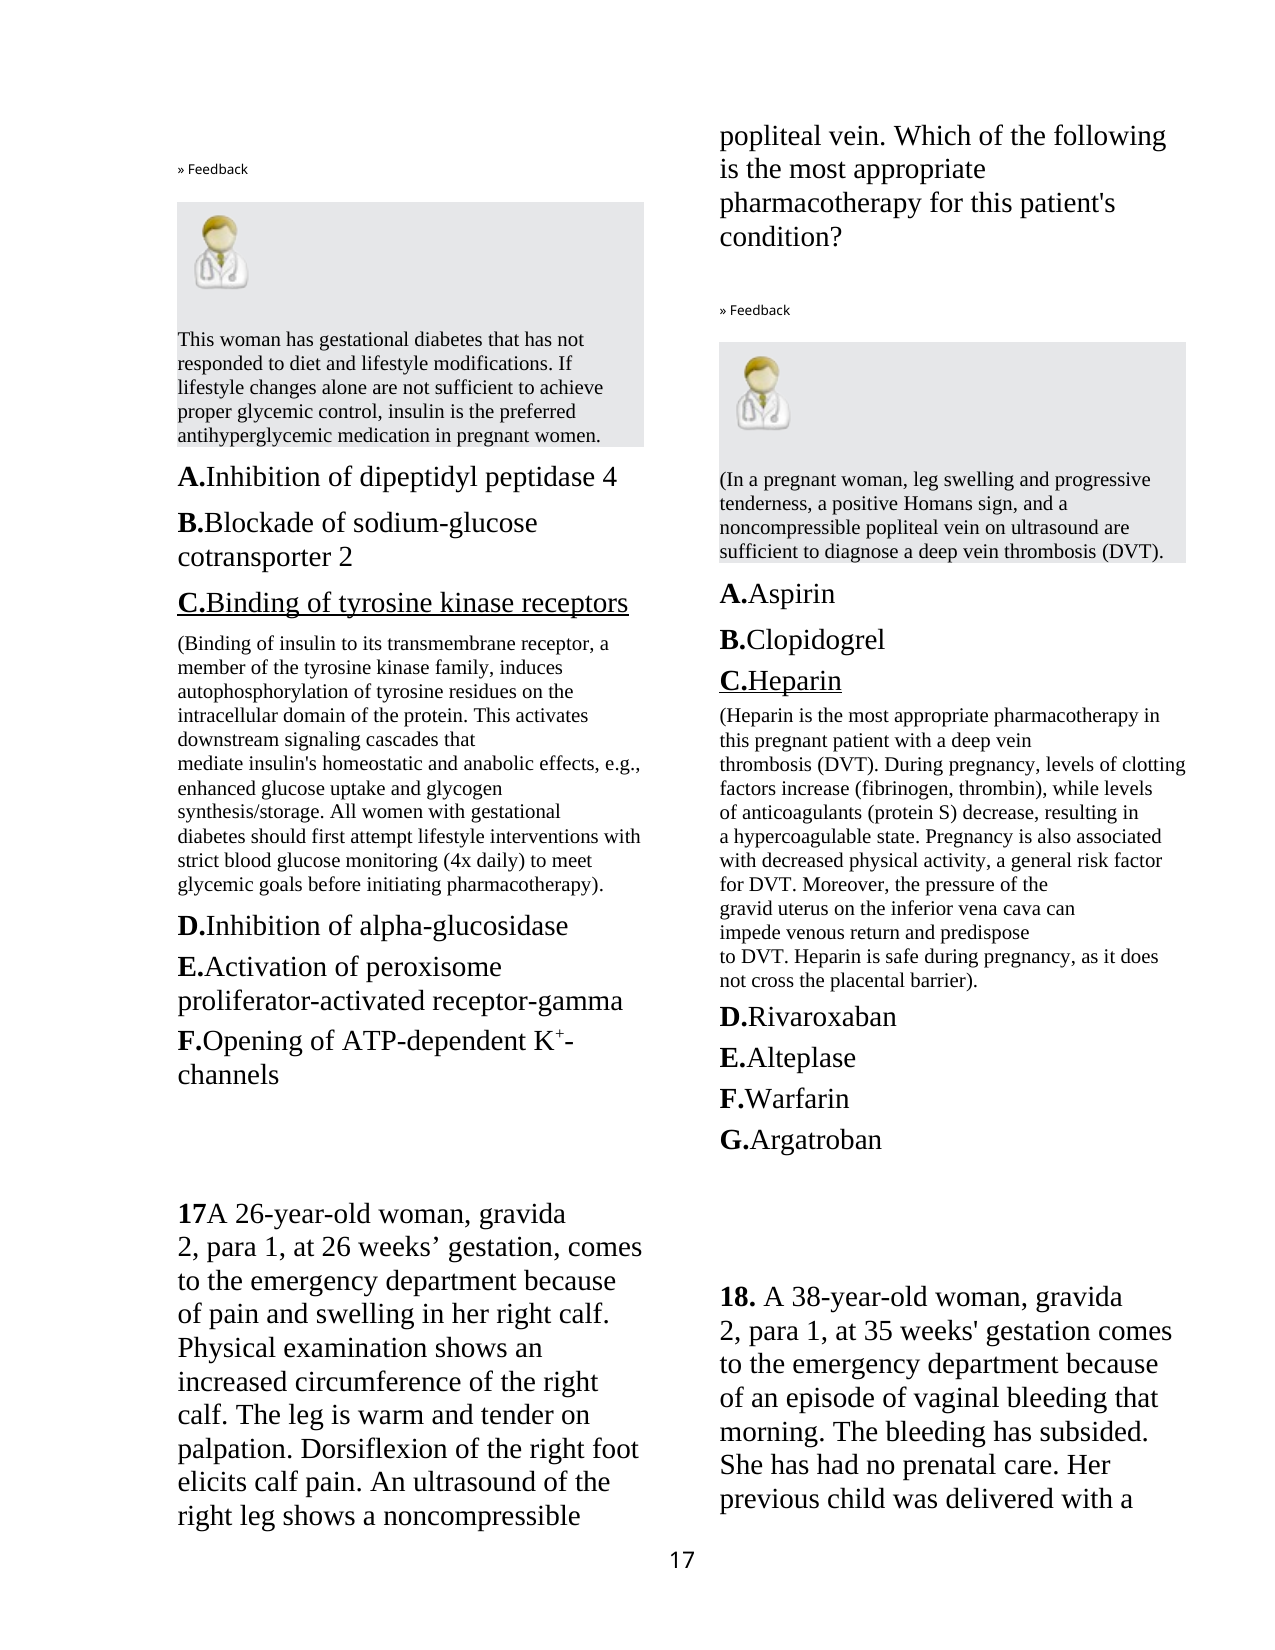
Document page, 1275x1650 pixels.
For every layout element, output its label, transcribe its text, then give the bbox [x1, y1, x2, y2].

text B.Blockade of sodium-glucose cotransporter 2 [177, 505, 644, 572]
picture [177, 202, 265, 301]
text 17A 26-year-old woman, gravida 2, para 1, at 26 weeks’ gestation, comes to the emergency department because of pain and swelling in her right calf. Physical examination shows an increased circumference of the right calf. The leg is warm and tender on palpation. Dorsiflexion of the right foot elicits calf pain. An ultrasound of the right leg shows a noncompressible popliteal vein. Which of the following is the most appropriate pharmacotherapy for this patient's condition? [177, 1196, 644, 1531]
text C.Binding of tyrosine kinase receptors [177, 585, 644, 618]
text (Binding of insulin to its transmembrane receptor, a member of the tyrosine kinase family, induces autophosphorylation of tyrosine residues on the intracellular domain of the protein. This activates downstream signaling cascades that mediate insulin's homeostatic and anabolic effects, e.g., enhanced glucose uptake and glycogen synthesis/storage. All women with gestational diabetes should first attempt lifestyle interventions with strict blood glucose monitoring (4x daily) to meet glycemic goals before initiating pharmacotherapy). [177, 631, 644, 896]
text » Feedback [177, 160, 644, 178]
text G.Argatroban [719, 1122, 1186, 1156]
text D.Inhibition of alpha-glucosidase [177, 908, 644, 942]
text A.Aspirin [719, 576, 1186, 609]
text E.Activation of peroxisome proliferator-activated receptor-gamma [177, 949, 644, 1016]
text D.Rivaroxaban [719, 999, 1186, 1033]
text E.Alteplase [719, 1040, 1186, 1074]
text F.Warfarin [719, 1081, 1186, 1115]
text » Feedback [719, 301, 1186, 319]
text This woman has gestational diabetes that has not responded to diet and lifestyle modifications. If lifestyle changes alone are not sufficient to achieve proper glycemic control, insulin is the preferred antihyperglycemic medication in pregnant women. [177, 327, 644, 447]
text (In a pregnant woman, leg swelling and progressive tenderness, a positive Homans sign, and a noncompressible popliteal vein on ultrasound are sufficient to diagnose a deep vein thrombosis (DVT). [719, 467, 1186, 563]
text A.Inhibition of dipeptidyl peptidase 4 [177, 459, 644, 493]
text C.Heparin [719, 663, 1186, 696]
text (Heparin is the most appropriate pharmacotherapy in this pregnant patient with a deep vein thrombosis (DVT). During pregnancy, levels of clotting factors increase (fibrinogen, thrombin), while levels of anticoagulants (protein S) decrease, resulting in a hypercoagulable state. Pregnancy is also associated with decreased physical activity, a general risk factor for DVT. Moreover, the pressure of the gravid uterus on the inferior vena cava can impede venous return and predispose to DVT. Heparin is safe during pregnancy, as it does not cross the placental barrier). [719, 703, 1186, 992]
text 17A 26-year-old woman, gravida 2, para 1, at 26 weeks’ gestation, comes to the emergency department because of pain and swelling in her right calf. Physical examination shows an increased circumference of the right calf. The leg is warm and tender on palpation. Dorsiflexion of the right foot elicits calf pain. An ultrasound of the right leg shows a noncompressible popliteal vein. Which of the following is the most appropriate pharmacotherapy for this patient's condition? [719, 118, 1186, 252]
picture [719, 342, 807, 442]
text B.Clopidogrel [719, 622, 1186, 655]
text F.Opening of ATP-dependent K+-channels [177, 1023, 644, 1091]
